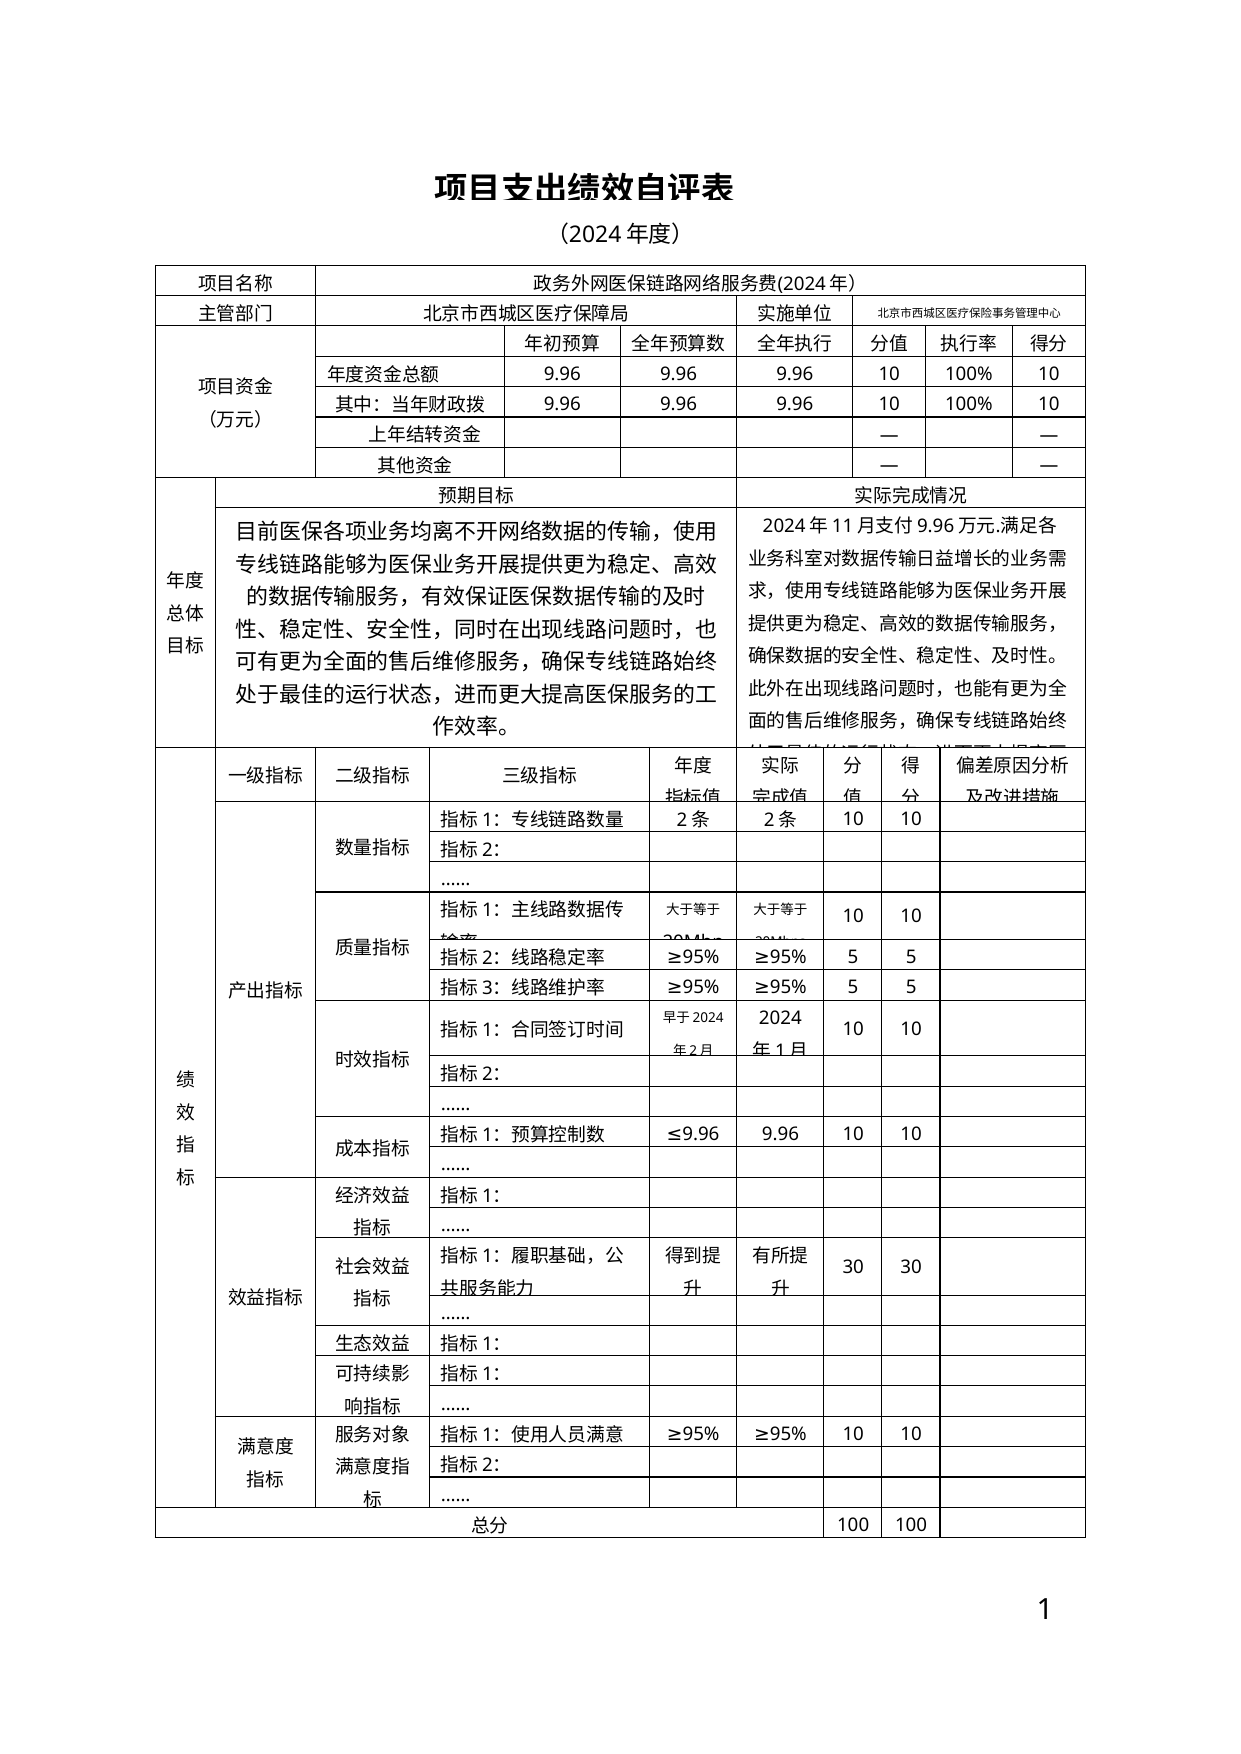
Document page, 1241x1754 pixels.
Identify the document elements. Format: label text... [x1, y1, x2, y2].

table_cell 数量指标 [316, 802, 429, 891]
table_cell [737, 1356, 823, 1385]
table_cell ≥95% [650, 1417, 736, 1446]
table_cell 实际完成情况 [737, 478, 1085, 507]
table_cell [650, 1087, 736, 1116]
table_cell [621, 418, 736, 447]
table_cell 指标2： [430, 1447, 649, 1476]
table_cell ≥95% [650, 970, 736, 999]
table_cell 9.96 [737, 1117, 823, 1146]
table_cell [941, 1508, 1085, 1537]
table_cell [737, 418, 852, 447]
table_cell 二级指标 [316, 748, 429, 801]
table_cell [941, 940, 1085, 969]
table_cell [941, 1356, 1085, 1385]
table_cell [737, 1478, 823, 1507]
table_cell [882, 1178, 939, 1207]
table_cell 经济效益 指标 [316, 1178, 429, 1237]
table_cell [824, 1356, 881, 1385]
table_cell …… [430, 1386, 649, 1416]
table_cell 实际 完成值 [737, 748, 823, 801]
table_cell 2条 [650, 802, 736, 831]
table_cell [650, 1478, 736, 1507]
table_cell [737, 1296, 823, 1325]
table_cell 成本指标 [316, 1117, 429, 1177]
table_cell 30 [824, 1238, 881, 1294]
table_cell ≥95% [737, 940, 823, 969]
table_cell 指标2： [430, 1056, 649, 1086]
table_cell 9.96 [505, 387, 620, 416]
table_cell [941, 832, 1085, 861]
table_cell 政务外网医保链路网络服务费(2024年） [316, 266, 1085, 295]
table_cell 10 [882, 893, 939, 939]
table_cell 100 [824, 1508, 881, 1537]
table_cell 可持续影响指标 [316, 1356, 429, 1416]
table_cell 其中：当年财政拨款 [316, 387, 504, 416]
table_cell [941, 1238, 1085, 1294]
table_cell 早于2024年2月 [650, 1001, 736, 1055]
table_cell 30 [882, 1238, 939, 1294]
table_cell 2024年1月 [737, 1001, 823, 1055]
table_cell [505, 418, 620, 447]
table_cell …… [430, 862, 649, 891]
table_cell [650, 1296, 736, 1325]
table_cell 指标1： [430, 1178, 649, 1207]
table_cell ≥95% [737, 1417, 823, 1446]
table_cell 10 [1013, 357, 1085, 386]
table_cell 指标1：主线路数据传输率 [430, 893, 649, 939]
table_cell [650, 1356, 736, 1385]
table_cell 时效指标 [316, 1001, 429, 1116]
table_cell [316, 326, 504, 356]
table_cell 10 [853, 357, 925, 386]
table_cell ≤9.96万 [650, 1117, 736, 1146]
table_cell [650, 1447, 736, 1476]
table_cell 9.96 [621, 387, 736, 416]
table_cell — [853, 418, 925, 447]
table_cell ≥95% [650, 940, 736, 969]
table_cell [882, 1208, 939, 1237]
table_cell [650, 1326, 736, 1355]
table_cell （2024年度） [155, 200, 1085, 265]
table_cell …… [430, 1478, 649, 1507]
table_cell 指标1：使用人员满意度 [430, 1417, 649, 1446]
table_cell 质量指标 [316, 893, 429, 999]
table_cell 9.96 [737, 357, 852, 386]
table_cell 得分 [882, 748, 939, 801]
table_cell 指标2：线路稳定率 [430, 940, 649, 969]
table_cell 10 [882, 1001, 939, 1055]
table_cell 项目名称 [156, 266, 315, 295]
table_cell 9.96 [737, 387, 852, 416]
table_cell [882, 1056, 939, 1086]
table_cell 其他资金 [316, 448, 504, 477]
table_cell 100 [882, 1508, 939, 1537]
table_cell [941, 1296, 1085, 1325]
table_cell [824, 1056, 881, 1086]
table_cell 生态效益 指标 [316, 1326, 429, 1355]
table_cell 三级指标 [430, 748, 649, 801]
table_cell [824, 1208, 881, 1237]
table_cell [824, 832, 881, 861]
table_cell 10 [853, 387, 925, 416]
table_cell 2条 [737, 802, 823, 831]
table_cell [737, 832, 823, 861]
table_cell [505, 448, 620, 477]
table_cell [882, 1386, 939, 1416]
table_cell 指标3：线路维护率 [430, 970, 649, 999]
table_cell [926, 418, 1012, 447]
table_cell …… [430, 1147, 649, 1177]
table_cell 上年结转资金 [316, 418, 504, 447]
table_cell [737, 1178, 823, 1207]
table_cell [941, 802, 1085, 831]
table_cell 指标2： [430, 832, 649, 861]
table_cell [926, 448, 1012, 477]
table_cell [941, 1117, 1085, 1146]
table_cell 服务对象满意度指标 [316, 1417, 429, 1507]
table_cell 5 [824, 940, 881, 969]
table_cell 执行率 [926, 326, 1012, 356]
table_cell 有所提升 [737, 1238, 823, 1294]
table_cell 满意度 指标 [216, 1417, 315, 1507]
table_cell — [853, 448, 925, 477]
table_cell 大于等于20Mbps [737, 893, 823, 939]
table_cell 北京市西城区医疗保障局 [316, 296, 736, 325]
table_cell 10 [824, 893, 881, 939]
table_cell 100% [926, 357, 1012, 386]
table_cell 年初预算数 [505, 326, 620, 356]
table_cell 目前医保各项业务均离不开网络数据的传输，使用专线链路能够为医保业务开展提供更为稳定、高效的数据传输服务，有效保证医保数据传输的及时性、稳定性、安全性，同时在出现线路问题时，也可有更为全面的售后维修服务，确保专线链路始终处于最佳的运行状态，进而更大提高医保服务的工作效率。 [216, 508, 736, 747]
table_cell [737, 448, 852, 477]
table_cell 9.96 [505, 357, 620, 386]
table_cell 效益指标 [216, 1178, 315, 1416]
table_cell 年度资金总额 [316, 357, 504, 386]
table_cell 10 [1013, 387, 1085, 416]
table_cell [882, 1087, 939, 1116]
table_cell [941, 1478, 1085, 1507]
table_cell 9.96 [621, 357, 736, 386]
table_cell 10 [882, 1417, 939, 1446]
table_cell [621, 448, 736, 477]
table_header 项目支出绩效自评表 [155, 154, 1085, 200]
table_cell [737, 1147, 823, 1177]
table_cell [941, 1001, 1085, 1055]
table_cell [941, 1147, 1085, 1177]
table_cell [824, 1326, 881, 1355]
table_cell [650, 1386, 736, 1416]
table_cell 指标1： [430, 1356, 649, 1385]
table_cell ≥95% [737, 970, 823, 999]
table_cell 实施单位 [737, 296, 852, 325]
table_cell [941, 970, 1085, 999]
table_cell [824, 1087, 881, 1116]
table_cell 指标1：履职基础，公共服务能力 [430, 1238, 649, 1294]
table_cell [737, 1087, 823, 1116]
table_cell [824, 1478, 881, 1507]
table_cell [882, 862, 939, 891]
table_cell [824, 1386, 881, 1416]
table_cell 5 [882, 970, 939, 999]
table_cell [737, 1326, 823, 1355]
table_cell [941, 1447, 1085, 1476]
table_cell 得到提升 [650, 1238, 736, 1294]
table_cell 10 [824, 1001, 881, 1055]
table_cell [650, 1056, 736, 1086]
table_cell [941, 1056, 1085, 1086]
table_cell [650, 862, 736, 891]
table_cell [941, 1417, 1085, 1446]
table_cell [737, 1447, 823, 1476]
table_cell 10 [824, 802, 881, 831]
table_cell 偏差原因分析及改进措施 [941, 748, 1085, 801]
table_cell 一级指标 [216, 748, 315, 801]
table_cell 指标1： [430, 1326, 649, 1355]
table_cell 指标1：预算控制数 [430, 1117, 649, 1146]
table_cell …… [430, 1296, 649, 1325]
table_cell [941, 1208, 1085, 1237]
table_cell [941, 1087, 1085, 1116]
table_cell — [1013, 448, 1085, 477]
table_cell 10 [824, 1117, 881, 1146]
table_cell 分值 [853, 326, 925, 356]
table_cell 产出指标 [216, 802, 315, 1177]
table_cell 10 [824, 1417, 881, 1446]
table_cell 100% [926, 387, 1012, 416]
table_cell [824, 1447, 881, 1476]
table_cell 全年预算数 [621, 326, 736, 356]
table_cell [650, 1147, 736, 1177]
table_cell [737, 862, 823, 891]
table_cell 北京市西城区医疗保险事务管理中心 [853, 296, 1085, 325]
table_cell [824, 1296, 881, 1325]
table_cell — [1013, 418, 1085, 447]
table_cell [882, 1147, 939, 1177]
table_cell 年度 指标值 [650, 748, 736, 801]
table_cell [824, 1178, 881, 1207]
table_cell 5 [824, 970, 881, 999]
table_cell [882, 1478, 939, 1507]
table_cell 得分 [1013, 326, 1085, 356]
table_cell 2024年11月支付9.96万元.满足各业务科室对数据传输日益增长的业务需求，使用专线链路能够为医保业务开展提供更为稳定、高效的数据传输服务，确保数据的安全性、稳定性、及时性。此外在出现线路问题时，也能有更为全面的售后维修服务，确保专线链路始终处于最佳的运行状态，进而更大提高医保服务的工作效率。 [737, 508, 1085, 747]
table_cell [882, 1296, 939, 1325]
table_cell 主管部门 [156, 296, 315, 325]
table_cell 10 [882, 802, 939, 831]
table_cell …… [430, 1208, 649, 1237]
table_cell 指标1：合同签订时间 [430, 1001, 649, 1055]
table_cell [650, 1208, 736, 1237]
table_cell [737, 1056, 823, 1086]
table_cell 5 [882, 940, 939, 969]
table_cell [882, 1447, 939, 1476]
table_cell [882, 832, 939, 861]
table_cell [824, 862, 881, 891]
table_cell [824, 1147, 881, 1177]
table_cell 绩 效 指 标 [156, 748, 215, 1507]
table_cell …… [430, 1087, 649, 1116]
table_cell 项目资金 （万元） [156, 326, 315, 477]
table_cell 社会效益 指标 [316, 1238, 429, 1325]
table_cell 指标1：专线链路数量 [430, 802, 649, 831]
table_cell [737, 1386, 823, 1416]
table_cell [882, 1326, 939, 1355]
table_cell [650, 832, 736, 861]
table_cell 全年执行数 [737, 326, 852, 356]
table_cell [941, 1326, 1085, 1355]
table_cell [650, 1178, 736, 1207]
table_cell [737, 1208, 823, 1237]
table_cell [941, 893, 1085, 939]
table_cell 10 [882, 1117, 939, 1146]
table_cell 总分 [156, 1508, 823, 1537]
table_cell 预期目标 [216, 478, 736, 507]
table_cell [882, 1356, 939, 1385]
table_cell 分值 [824, 748, 881, 801]
table_cell [941, 862, 1085, 891]
table_cell [941, 1386, 1085, 1416]
table_cell 年度总体目标 [156, 478, 215, 747]
table_cell 大于等于20Mbps [650, 893, 736, 939]
table_cell [941, 1178, 1085, 1207]
